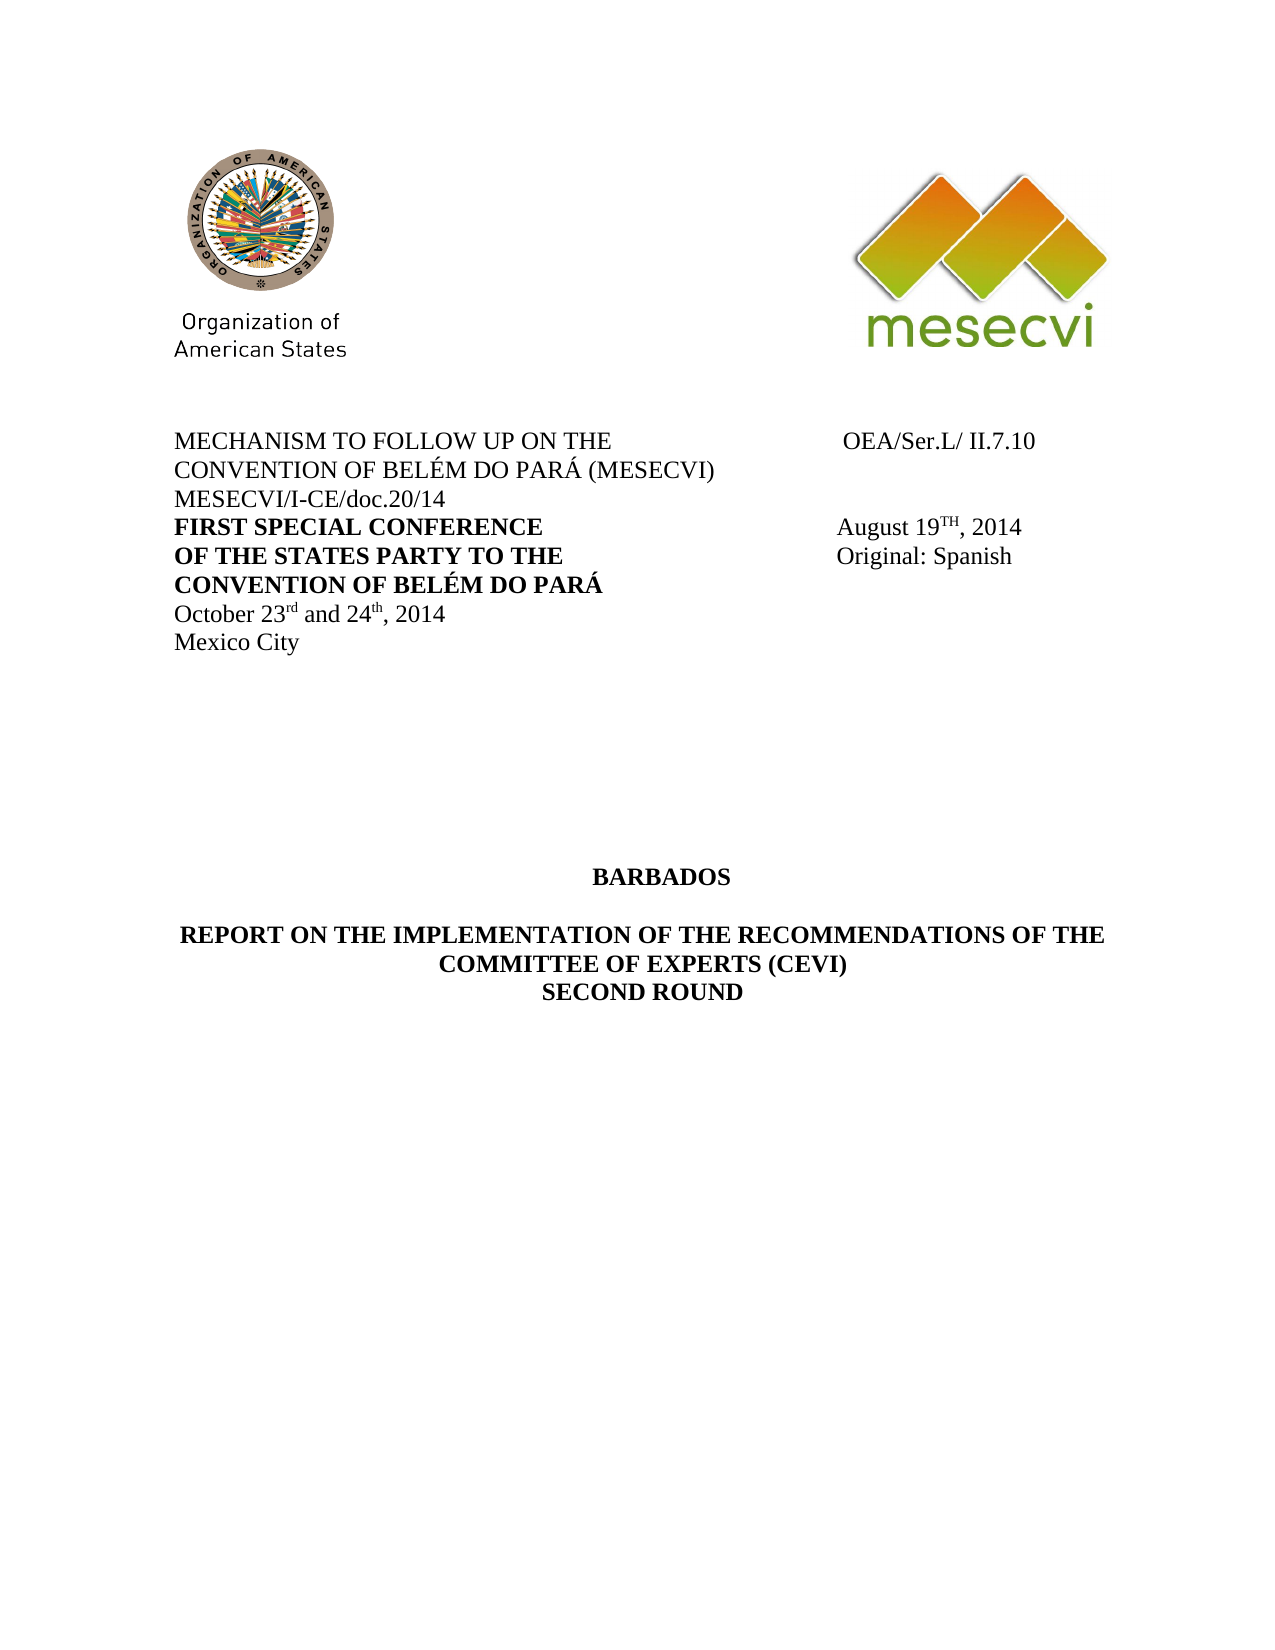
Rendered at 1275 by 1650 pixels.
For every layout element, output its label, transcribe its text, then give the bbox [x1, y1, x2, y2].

text Convention of Belém do Pará (MESECVI) MESECVI/I-CE/doc.20/14 [174, 455, 1111, 512]
text Mexico City [174, 627, 1111, 656]
text October 23rd and 24th, 2014 [174, 599, 1111, 627]
text OF THE STATES PARTY TO THE Original: Spanish [174, 541, 1111, 570]
text Mechanism to Follow Up on the OEA/Ser.L/ II.7.10 [174, 426, 1111, 455]
picture [848, 168, 1112, 347]
text BARBADOS [211, 862, 1111, 891]
text Convention of Belém do Pará [174, 570, 1111, 599]
text FIRST SPECIAL CONFERENCE August 19TH, 2014 [174, 512, 1111, 541]
text REPORT ON THE IMPLEMENTATION OF THE RECOMMENDATIONS OF THE COMMITTEE OF EXPERTS (CEVI) SECOND ROUND [174, 920, 1111, 1006]
picture [174, 149, 346, 357]
